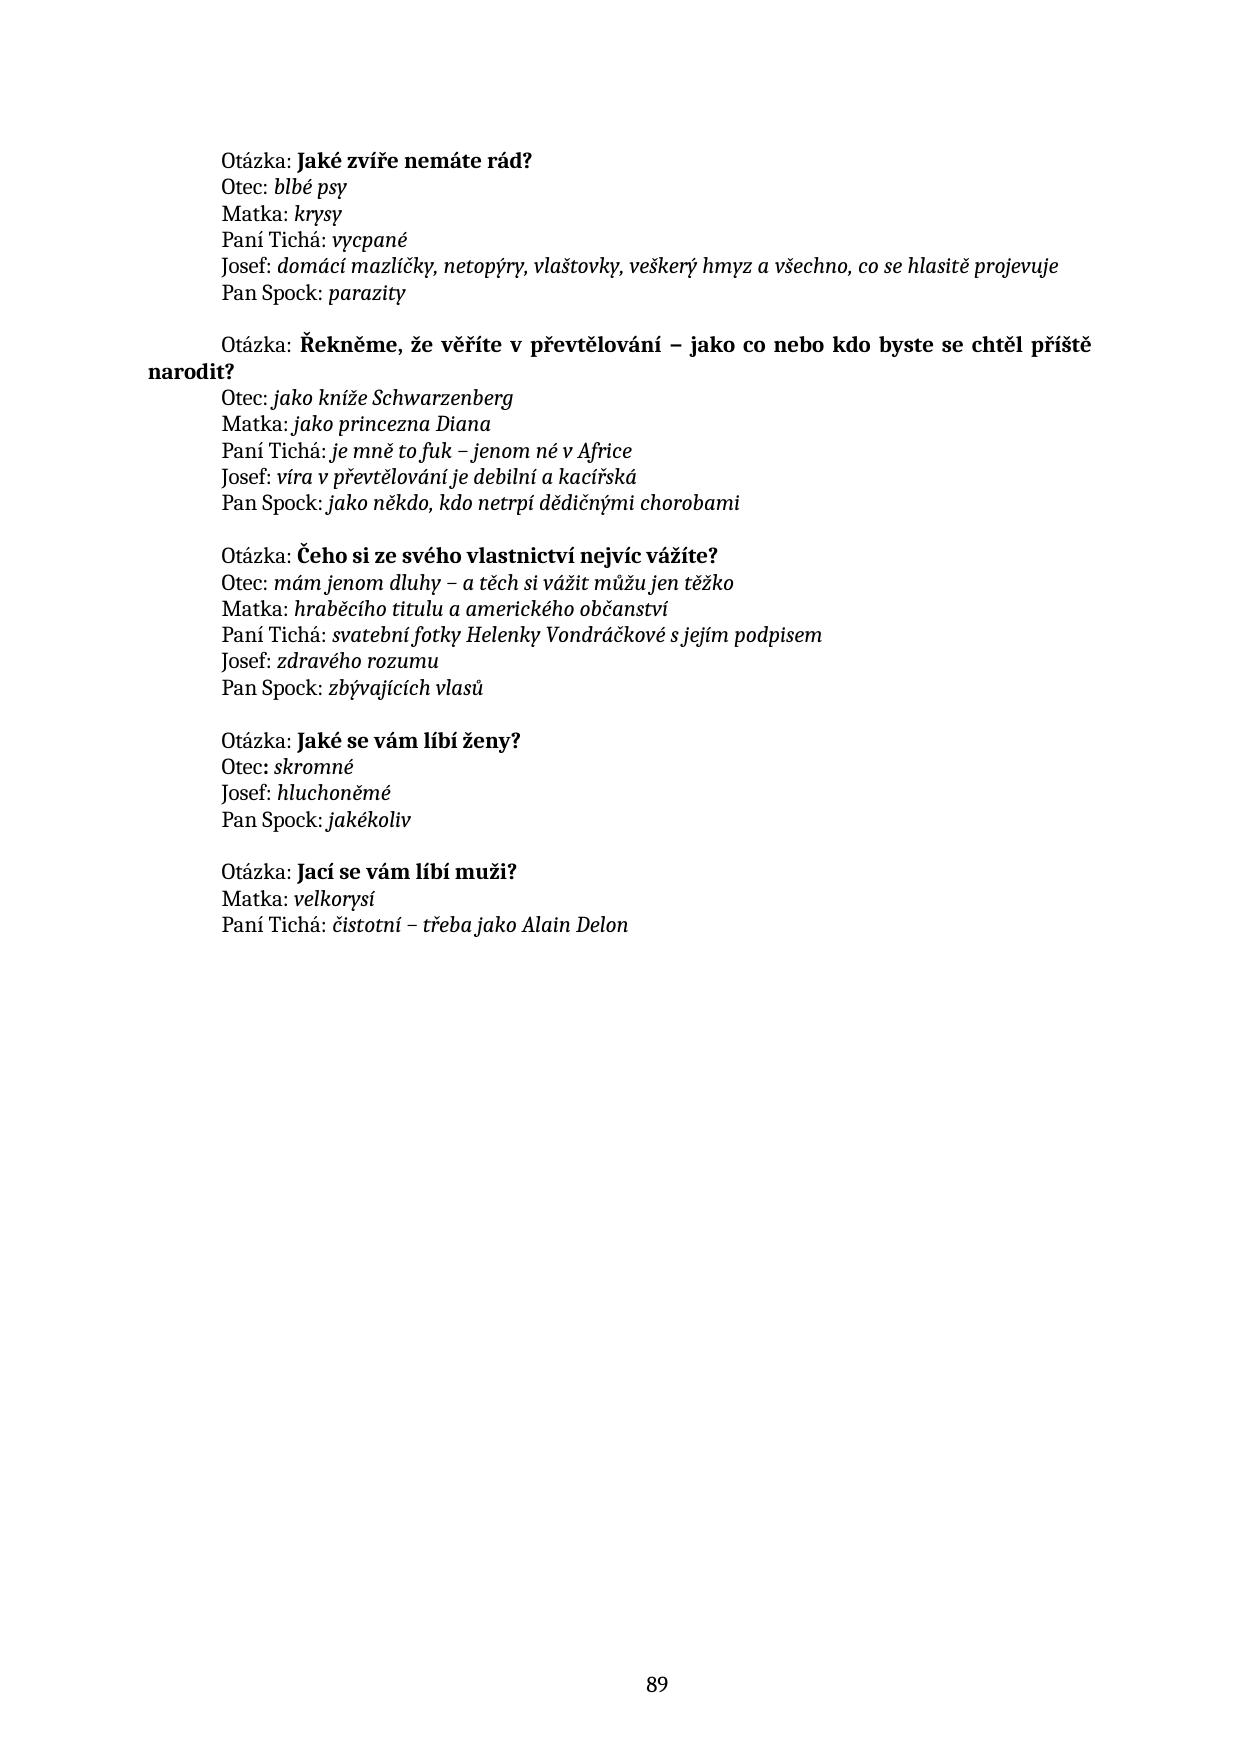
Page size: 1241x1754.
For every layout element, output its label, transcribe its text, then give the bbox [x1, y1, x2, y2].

text Josef: zdravého rozumu [148, 648, 1093, 675]
text Josef: hluchoněmé [148, 780, 1093, 806]
text Otec: mám jenom dluhy − a těch si vážit můžu jen těžko [148, 569, 1093, 596]
text Matka: krysy [148, 200, 1093, 227]
text Matka: velkorysí [148, 886, 1093, 912]
text Paní Tichá: svatební fotky Helenky Vondráčkové s jejím podpisem [148, 622, 1093, 648]
text Otec: jako kníže Schwarzenberg [148, 385, 1093, 411]
text Paní Tichá: vycpané [148, 227, 1093, 253]
text Matka: jako princezna Diana [148, 411, 1093, 437]
text Otázka: Jaké se vám líbí ženy? [148, 727, 1093, 754]
text Otázka: Řekněme, že věříte v převtělování − jako co nebo kdo byste se chtěl příště narodit? [148, 332, 1093, 385]
text Otázka: Čeho si ze svého vlastnictví nejvíc vážíte? [148, 543, 1093, 569]
text Josef: domácí mazlíčky, netopýry, vlaštovky, veškerý hmyz a všechno, co se hlasitě projevuje [148, 253, 1093, 279]
text Otec: skromné [148, 754, 1093, 780]
text Pan Spock: jakékoliv [148, 806, 1093, 833]
text Paní Tichá: čistotní − třeba jako Alain Delon [148, 912, 1093, 938]
text Pan Spock: zbývajících vlasů [148, 675, 1093, 701]
text Otázka: Jaké zvíře nemáte rád? [148, 148, 1093, 174]
text Pan Spock: jako někdo, kdo netrpí dědičnými chorobami [148, 490, 1093, 517]
text Matka: hraběcího titulu a amerického občanství [148, 596, 1093, 622]
text Josef: víra v převtělování je debilní a kacířská [148, 464, 1093, 490]
text Otec: blbé psy [148, 174, 1093, 200]
text Otázka: Jací se vám líbí muži? [148, 859, 1093, 886]
text Pan Spock: parazity [148, 279, 1093, 306]
text Paní Tichá: je mně to fuk − jenom né v Africe [148, 437, 1093, 464]
